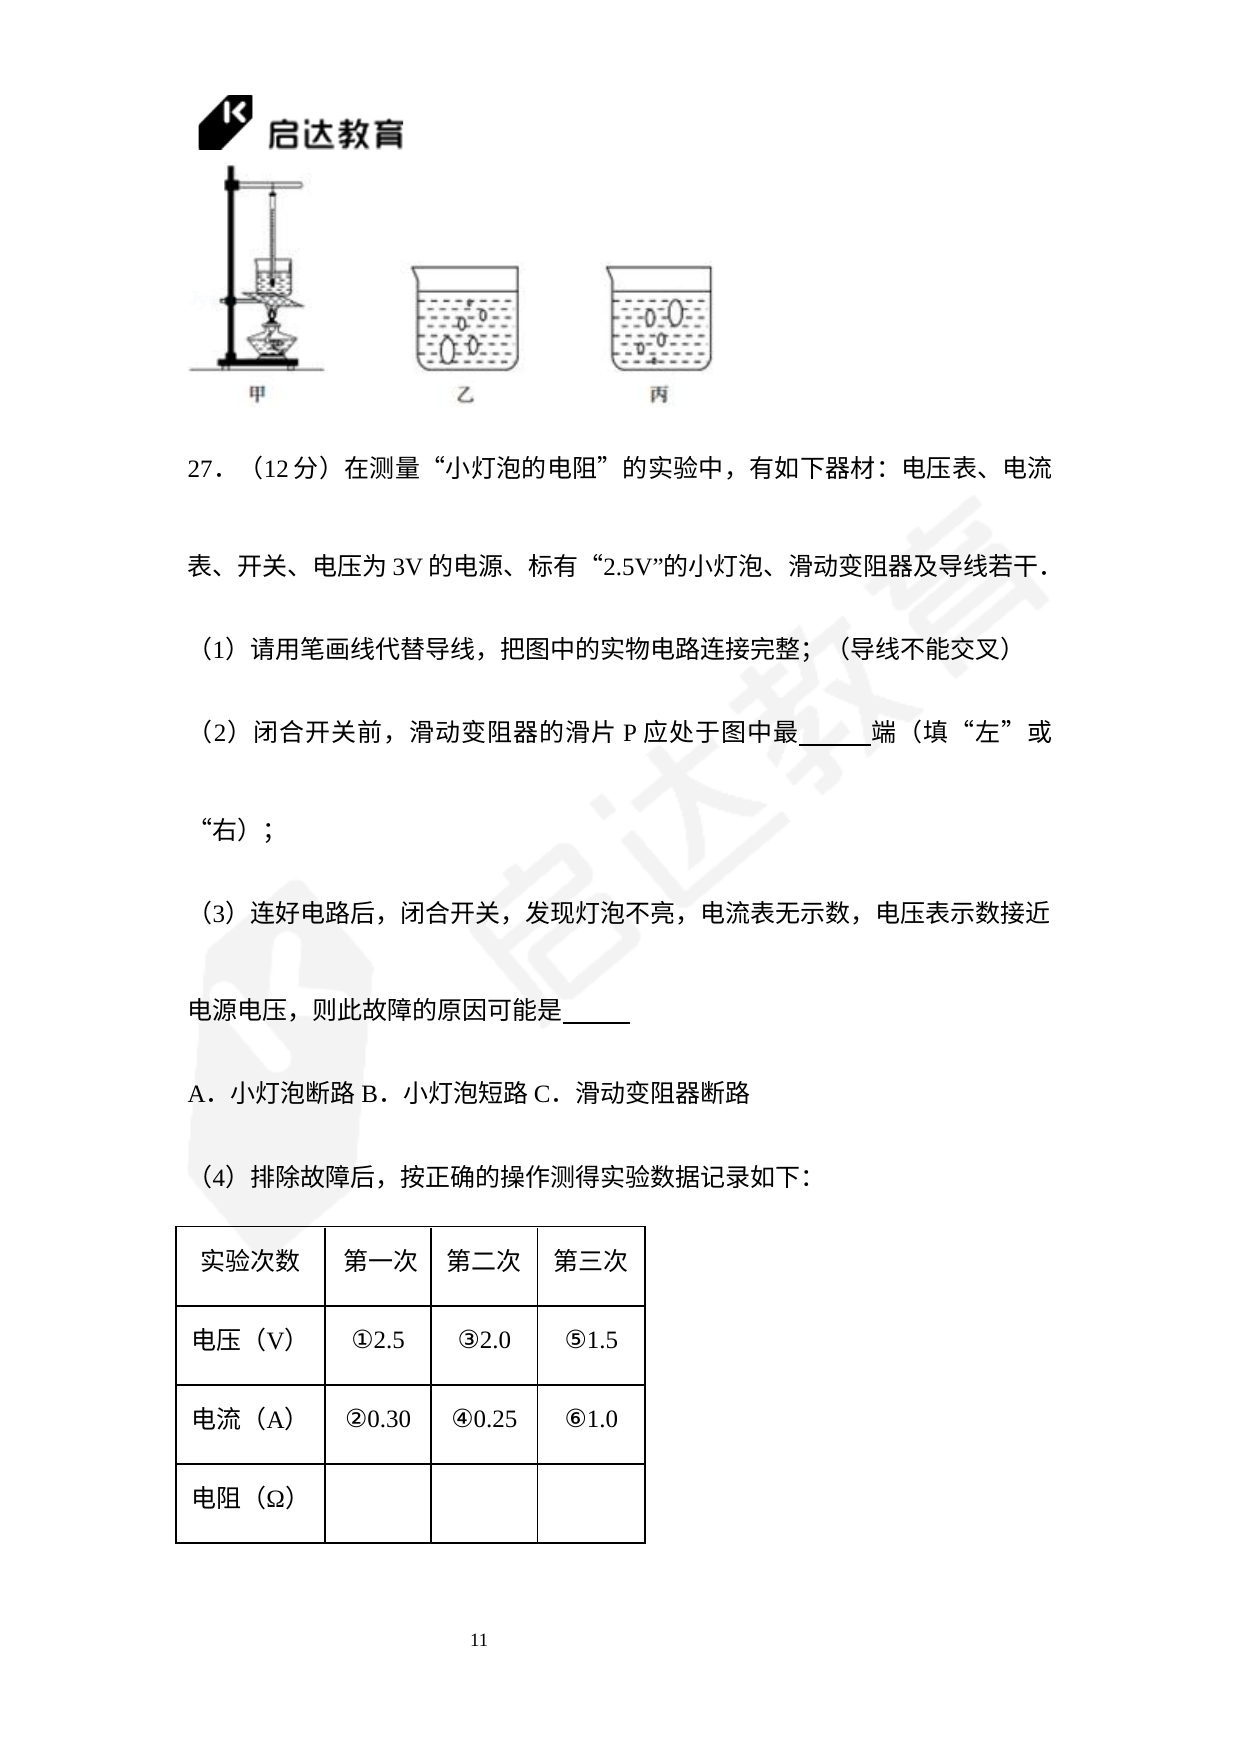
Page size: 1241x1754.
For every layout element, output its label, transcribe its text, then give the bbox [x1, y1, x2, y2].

table_cell [432, 1465, 537, 1542]
text （1）请用笔画线代替导线，把图中的实物电路连接完整；（导线不能交叉） [187, 615, 1053, 680]
text （4）排除故障后，按正确的操作测得实验数据记录如下： [187, 1143, 1053, 1208]
table_cell ④0.25 [432, 1386, 537, 1463]
table_cell [326, 1465, 430, 1542]
text （2）闭合开关前，滑动变阻器的滑片P应处于图中最 端（填“左”或“右）； [187, 698, 1053, 861]
text （3）连好电路后，闭合开关，发现灯泡不亮，电流表无示数，电压表示数接近电源电压，则此故障的原因可能是 [187, 879, 1053, 1041]
table_cell 电流（A） [177, 1386, 324, 1463]
table_cell [538, 1465, 644, 1542]
text A．小灯泡断路 B．小灯泡短路 C．滑动变阻器断路 [187, 1059, 1053, 1124]
table_cell ③2.0 [432, 1307, 537, 1384]
table_cell ⑥1.0 [538, 1386, 644, 1463]
picture [187, 162, 718, 412]
table_header 第一次 [326, 1227, 431, 1305]
table_cell ②0.30 [326, 1386, 430, 1463]
picture [198, 95, 404, 150]
table_cell 电阻（Ω） [177, 1465, 324, 1542]
table_cell ①2.5 [326, 1307, 430, 1384]
table_cell ⑤1.5 [538, 1307, 644, 1384]
table_header 第二次 [432, 1227, 537, 1305]
table_cell 电压（V） [177, 1307, 324, 1384]
table_header 第三次 [538, 1227, 644, 1305]
table_header 实验次数 [177, 1227, 325, 1305]
text 27．（12分）在测量“小灯泡的电阻”的实验中，有如下器材：电压表、电流表、开关、电压为3V的电源、标有“2.5V”的小灯泡、滑动变阻器及导线若干． [187, 434, 1053, 597]
